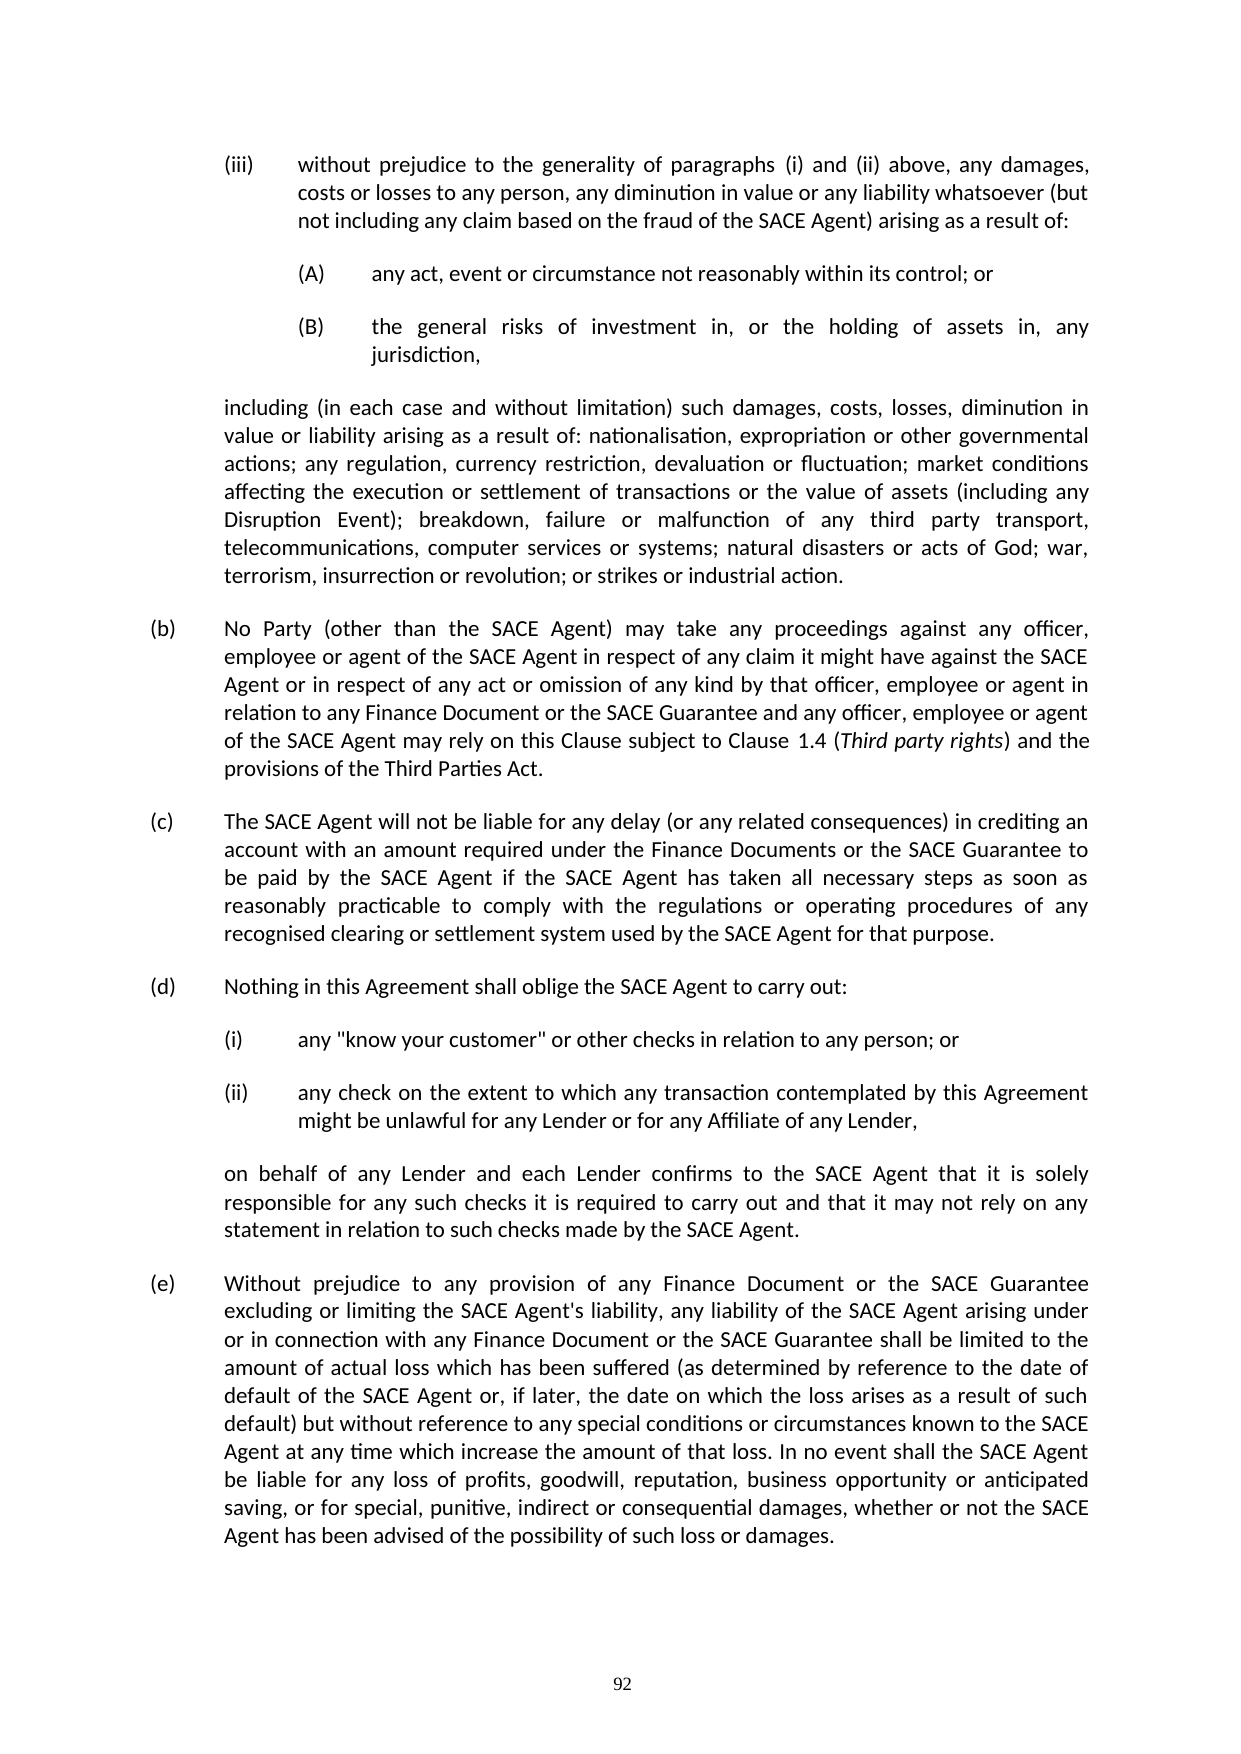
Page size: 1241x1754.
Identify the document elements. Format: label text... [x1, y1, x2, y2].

text the general risks of investment in, or the holding of assets in, any jurisdiction, [298, 312, 1090, 368]
text including (in each case and without limitation) such damages, costs, losses, diminution in value or liability arising as a result of: nationalisation, expropriation or other governmental actions; any regulation, currency restriction, devaluation or fluctuation; market conditions affecting the execution or settlement of transactions or the value of assets (including any Disruption Event); breakdown, failure or malfunction of any third party transport, telecommunications, computer services or systems; natural disasters or acts of God; war, terrorism, insurrection or revolution; or strikes or industrial action. [224, 393, 1090, 589]
text Without prejudice to any provision of any Finance Document or the SACE Guarantee excluding or limiting the SACE Agent's liability, any liability of the SACE Agent arising under or in connection with any Finance Document or the SACE Guarantee shall be limited to the amount of actual loss which has been suffered (as determined by reference to the date of default of the SACE Agent or, if later, the date on which the loss arises as a result of such default) but without reference to any special conditions or circumstances known to the SACE Agent at any time which increase the amount of that loss. In no event shall the SACE Agent be liable for any loss of profits, goodwill, reputation, business opportunity or anticipated saving, or for special, punitive, indirect or consequential damages, whether or not the SACE Agent has been advised of the possibility of such loss or damages. [150, 1269, 1090, 1549]
text any "know your customer" or other checks in relation to any person; or [224, 1026, 1090, 1053]
text on behalf of any Lender and each Lender confirms to the SACE Agent that it is solely responsible for any such checks it is required to carry out and that it may not rely on any statement in relation to such checks made by the SACE Agent. [224, 1159, 1090, 1244]
text any check on the extent to which any transaction contemplated by this Agreement might be unlawful for any Lender or for any Affiliate of any Lender, [224, 1078, 1090, 1134]
text Nothing in this Agreement shall oblige the SACE Agent to carry out: [150, 972, 1090, 1001]
text The SACE Agent will not be liable for any delay (or any related consequences) in crediting an account with an amount required under the Finance Documents or the SACE Guarantee to be paid by the SACE Agent if the SACE Agent has taken all necessary steps as soon as reasonably practicable to comply with the regulations or operating procedures of any recognised clearing or settlement system used by the SACE Agent for that purpose. [150, 807, 1090, 947]
text without prejudice to the generality of paragraphs (i) and (ii) above, any damages, costs or losses to any person, any diminution in value or any liability whatsoever (but not including any claim based on the fraud of the SACE Agent) arising as a result of: [224, 150, 1090, 234]
text No Party (other than the SACE Agent) may take any proceedings against any officer, employee or agent of the SACE Agent in respect of any claim it might have against the SACE Agent or in respect of any act or omission of any kind by that officer, employee or agent in relation to any Finance Document or the SACE Guarantee and any officer, employee or agent of the SACE Agent may rely on this Clause subject to Clause 1.4 (Third party rights) and the provisions of the Third Parties Act. [150, 614, 1090, 782]
text any act, event or circumstance not reasonably within its control; or [298, 259, 1090, 287]
